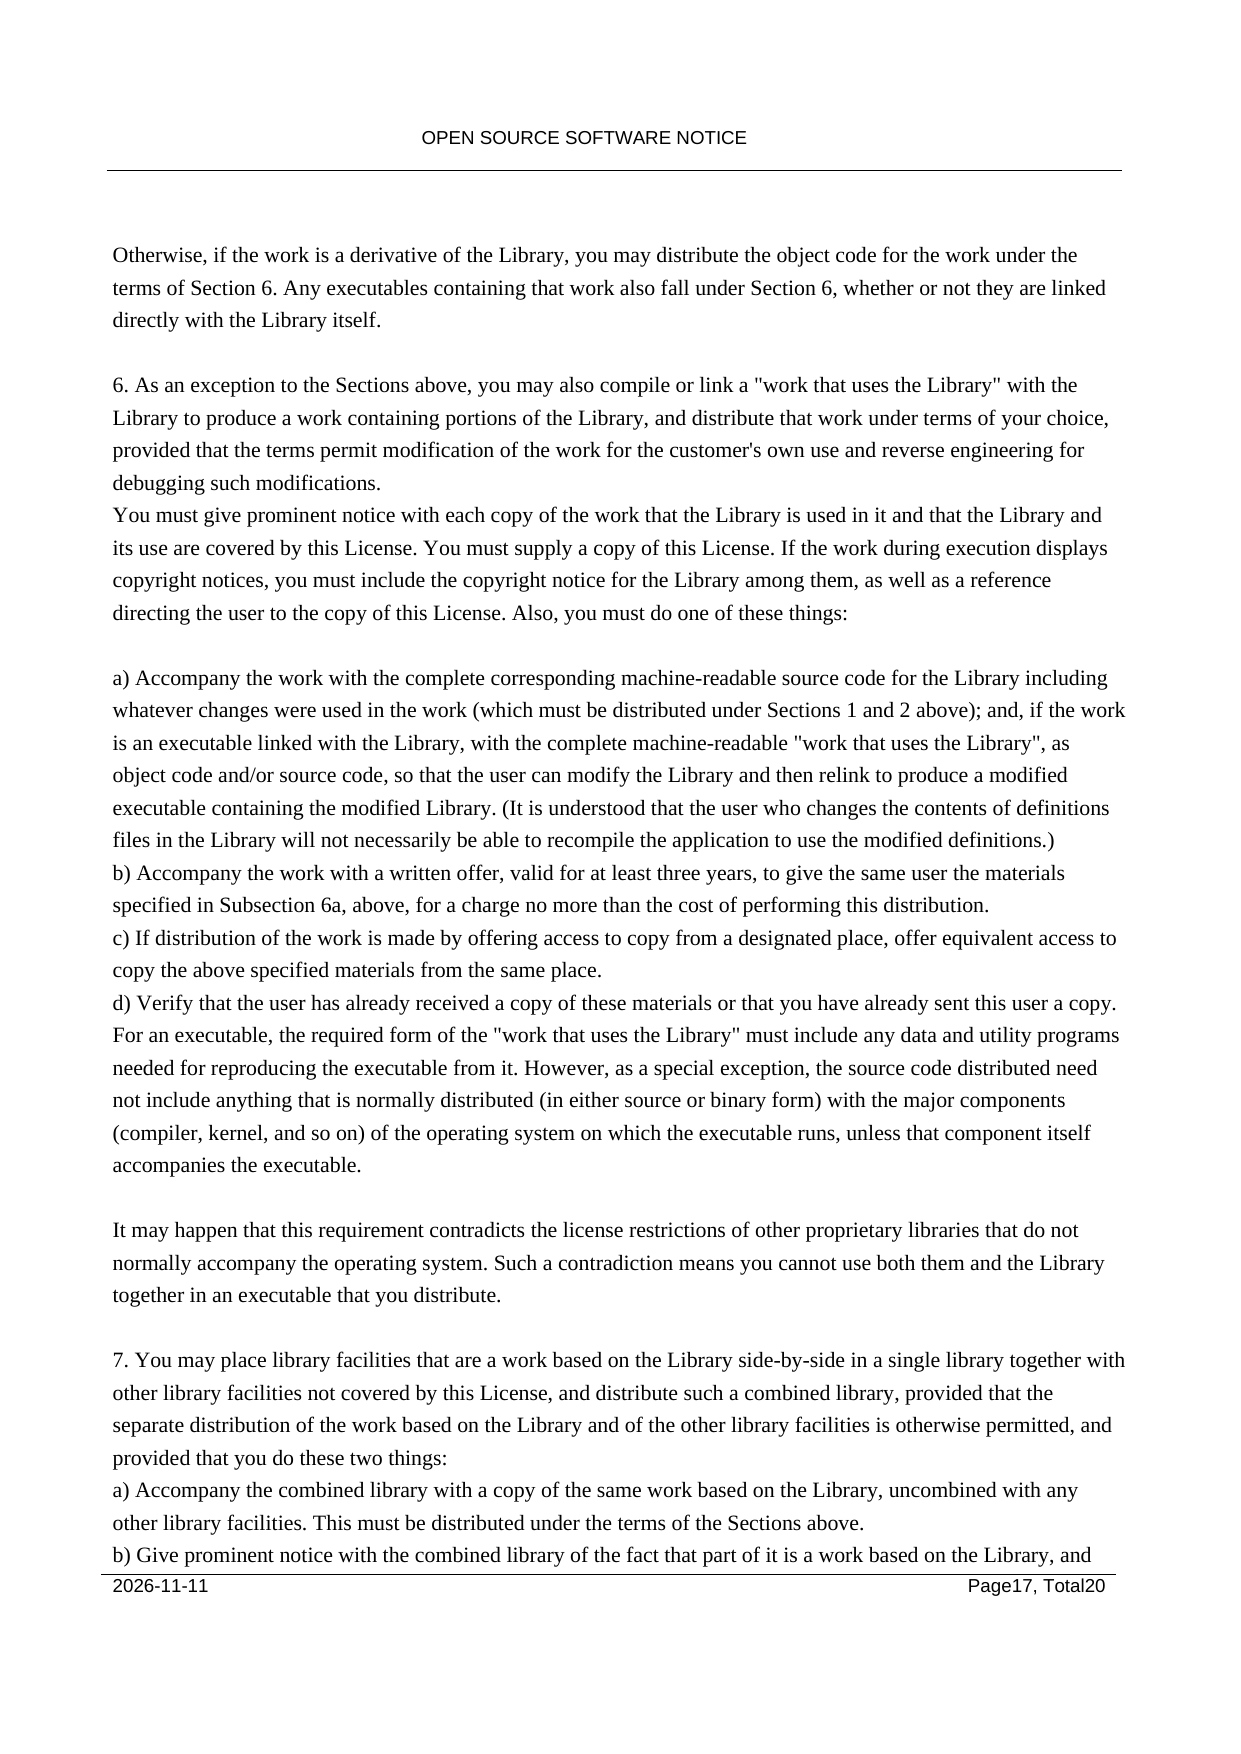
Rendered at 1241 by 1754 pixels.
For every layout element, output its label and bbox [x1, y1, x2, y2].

text [112, 206, 1128, 1571]
